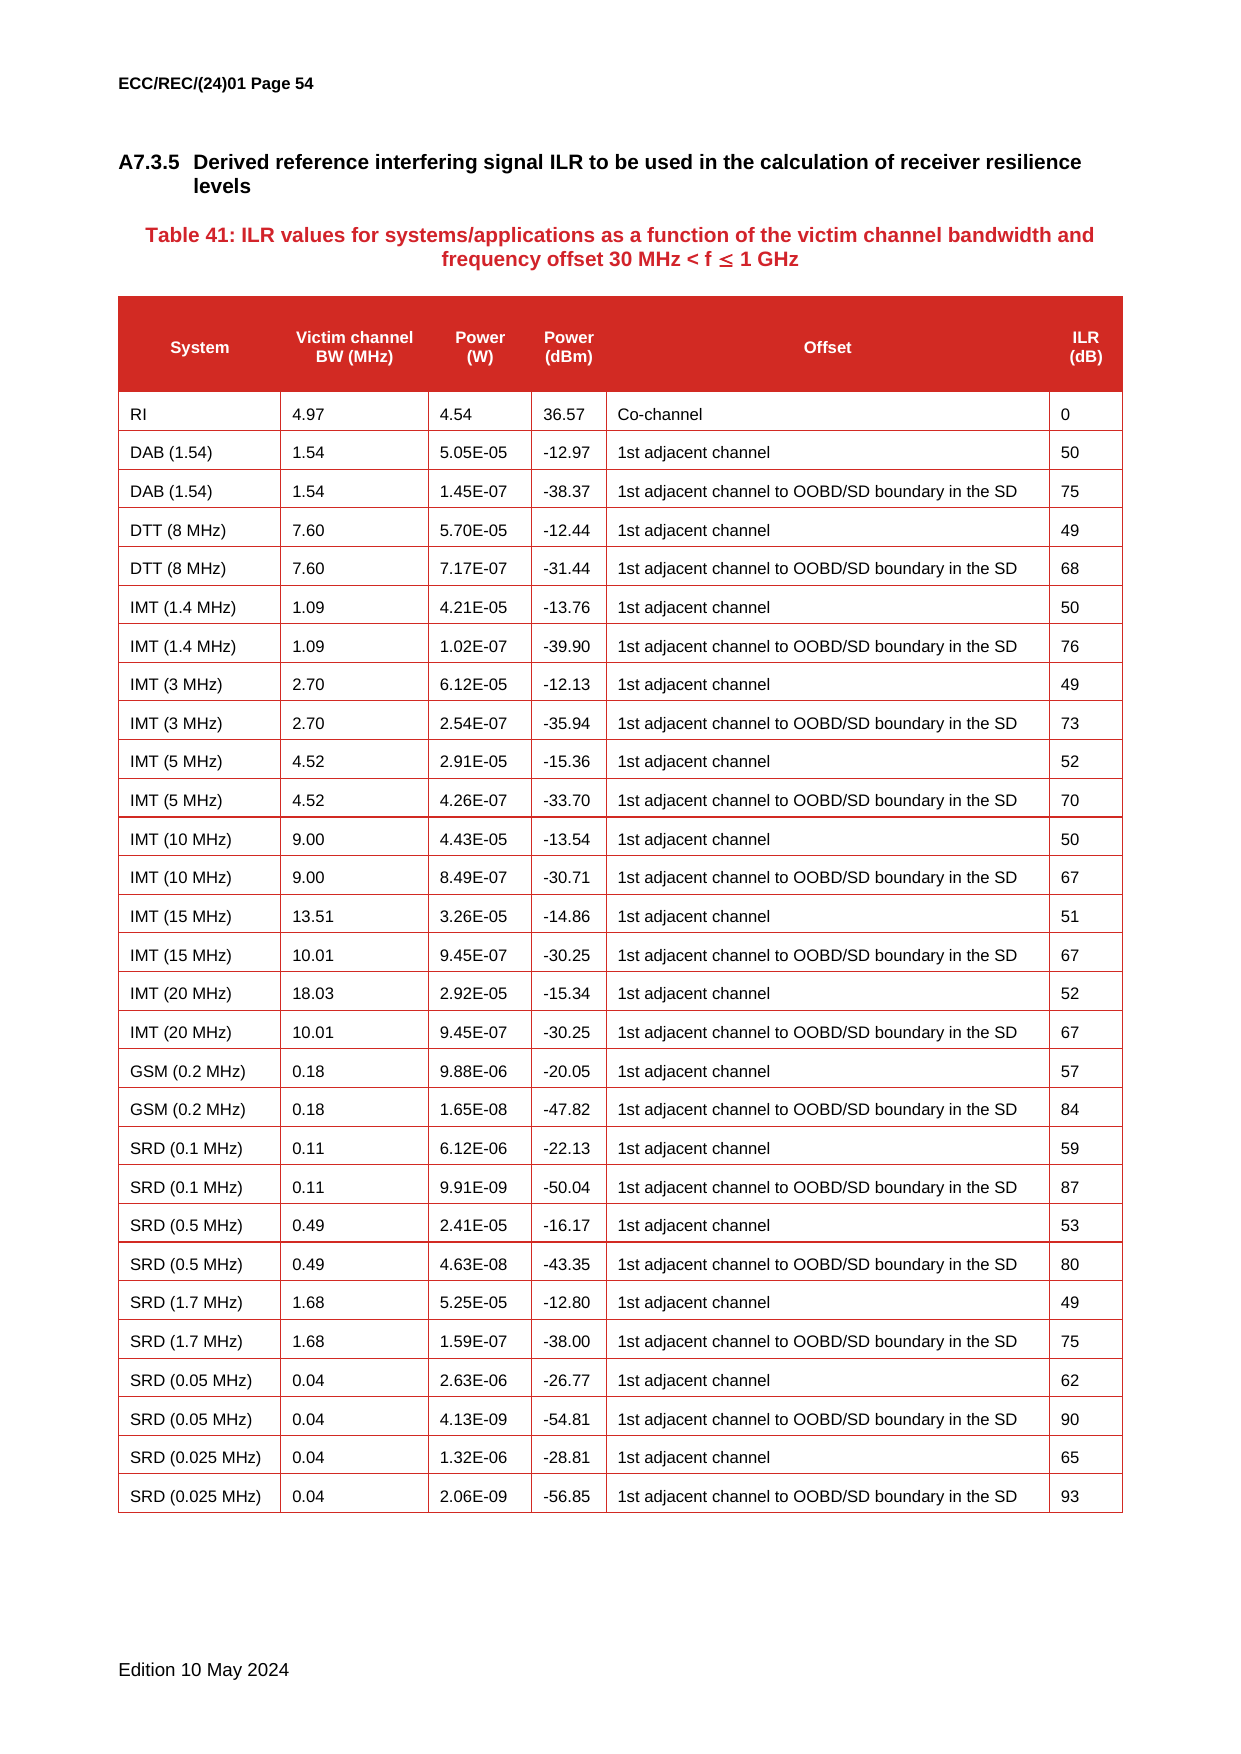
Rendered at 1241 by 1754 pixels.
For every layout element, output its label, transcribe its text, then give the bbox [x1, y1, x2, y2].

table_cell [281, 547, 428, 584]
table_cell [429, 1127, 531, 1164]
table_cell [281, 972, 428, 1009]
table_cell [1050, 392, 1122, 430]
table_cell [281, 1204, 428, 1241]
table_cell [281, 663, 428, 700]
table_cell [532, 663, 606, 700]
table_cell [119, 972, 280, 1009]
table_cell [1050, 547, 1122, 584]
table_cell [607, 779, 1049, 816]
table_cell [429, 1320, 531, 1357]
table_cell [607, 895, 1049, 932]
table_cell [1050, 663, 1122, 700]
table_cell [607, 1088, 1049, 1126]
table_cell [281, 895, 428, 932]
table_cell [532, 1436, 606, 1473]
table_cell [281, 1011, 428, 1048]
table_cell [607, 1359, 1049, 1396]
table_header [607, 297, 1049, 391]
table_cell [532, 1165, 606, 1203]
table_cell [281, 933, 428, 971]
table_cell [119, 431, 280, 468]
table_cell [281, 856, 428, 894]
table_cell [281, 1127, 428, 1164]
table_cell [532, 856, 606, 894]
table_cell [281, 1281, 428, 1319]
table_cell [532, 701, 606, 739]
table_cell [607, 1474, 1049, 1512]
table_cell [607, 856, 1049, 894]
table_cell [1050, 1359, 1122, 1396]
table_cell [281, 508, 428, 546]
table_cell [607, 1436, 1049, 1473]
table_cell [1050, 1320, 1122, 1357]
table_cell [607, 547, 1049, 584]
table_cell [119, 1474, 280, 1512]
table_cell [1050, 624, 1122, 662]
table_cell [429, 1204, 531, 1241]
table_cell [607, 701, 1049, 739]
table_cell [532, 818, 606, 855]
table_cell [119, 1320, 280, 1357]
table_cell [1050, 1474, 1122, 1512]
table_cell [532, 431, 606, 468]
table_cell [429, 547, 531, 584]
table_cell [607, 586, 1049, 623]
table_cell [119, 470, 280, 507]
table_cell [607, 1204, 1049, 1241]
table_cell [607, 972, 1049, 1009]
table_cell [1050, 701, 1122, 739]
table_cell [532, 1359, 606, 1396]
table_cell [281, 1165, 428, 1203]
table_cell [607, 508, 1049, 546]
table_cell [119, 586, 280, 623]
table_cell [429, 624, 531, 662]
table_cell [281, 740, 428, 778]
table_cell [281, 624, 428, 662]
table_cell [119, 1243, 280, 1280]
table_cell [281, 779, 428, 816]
subtitle Derived reference interfering signal ILR to be used in the calculation of receiver resilience levels [118, 150, 1122, 198]
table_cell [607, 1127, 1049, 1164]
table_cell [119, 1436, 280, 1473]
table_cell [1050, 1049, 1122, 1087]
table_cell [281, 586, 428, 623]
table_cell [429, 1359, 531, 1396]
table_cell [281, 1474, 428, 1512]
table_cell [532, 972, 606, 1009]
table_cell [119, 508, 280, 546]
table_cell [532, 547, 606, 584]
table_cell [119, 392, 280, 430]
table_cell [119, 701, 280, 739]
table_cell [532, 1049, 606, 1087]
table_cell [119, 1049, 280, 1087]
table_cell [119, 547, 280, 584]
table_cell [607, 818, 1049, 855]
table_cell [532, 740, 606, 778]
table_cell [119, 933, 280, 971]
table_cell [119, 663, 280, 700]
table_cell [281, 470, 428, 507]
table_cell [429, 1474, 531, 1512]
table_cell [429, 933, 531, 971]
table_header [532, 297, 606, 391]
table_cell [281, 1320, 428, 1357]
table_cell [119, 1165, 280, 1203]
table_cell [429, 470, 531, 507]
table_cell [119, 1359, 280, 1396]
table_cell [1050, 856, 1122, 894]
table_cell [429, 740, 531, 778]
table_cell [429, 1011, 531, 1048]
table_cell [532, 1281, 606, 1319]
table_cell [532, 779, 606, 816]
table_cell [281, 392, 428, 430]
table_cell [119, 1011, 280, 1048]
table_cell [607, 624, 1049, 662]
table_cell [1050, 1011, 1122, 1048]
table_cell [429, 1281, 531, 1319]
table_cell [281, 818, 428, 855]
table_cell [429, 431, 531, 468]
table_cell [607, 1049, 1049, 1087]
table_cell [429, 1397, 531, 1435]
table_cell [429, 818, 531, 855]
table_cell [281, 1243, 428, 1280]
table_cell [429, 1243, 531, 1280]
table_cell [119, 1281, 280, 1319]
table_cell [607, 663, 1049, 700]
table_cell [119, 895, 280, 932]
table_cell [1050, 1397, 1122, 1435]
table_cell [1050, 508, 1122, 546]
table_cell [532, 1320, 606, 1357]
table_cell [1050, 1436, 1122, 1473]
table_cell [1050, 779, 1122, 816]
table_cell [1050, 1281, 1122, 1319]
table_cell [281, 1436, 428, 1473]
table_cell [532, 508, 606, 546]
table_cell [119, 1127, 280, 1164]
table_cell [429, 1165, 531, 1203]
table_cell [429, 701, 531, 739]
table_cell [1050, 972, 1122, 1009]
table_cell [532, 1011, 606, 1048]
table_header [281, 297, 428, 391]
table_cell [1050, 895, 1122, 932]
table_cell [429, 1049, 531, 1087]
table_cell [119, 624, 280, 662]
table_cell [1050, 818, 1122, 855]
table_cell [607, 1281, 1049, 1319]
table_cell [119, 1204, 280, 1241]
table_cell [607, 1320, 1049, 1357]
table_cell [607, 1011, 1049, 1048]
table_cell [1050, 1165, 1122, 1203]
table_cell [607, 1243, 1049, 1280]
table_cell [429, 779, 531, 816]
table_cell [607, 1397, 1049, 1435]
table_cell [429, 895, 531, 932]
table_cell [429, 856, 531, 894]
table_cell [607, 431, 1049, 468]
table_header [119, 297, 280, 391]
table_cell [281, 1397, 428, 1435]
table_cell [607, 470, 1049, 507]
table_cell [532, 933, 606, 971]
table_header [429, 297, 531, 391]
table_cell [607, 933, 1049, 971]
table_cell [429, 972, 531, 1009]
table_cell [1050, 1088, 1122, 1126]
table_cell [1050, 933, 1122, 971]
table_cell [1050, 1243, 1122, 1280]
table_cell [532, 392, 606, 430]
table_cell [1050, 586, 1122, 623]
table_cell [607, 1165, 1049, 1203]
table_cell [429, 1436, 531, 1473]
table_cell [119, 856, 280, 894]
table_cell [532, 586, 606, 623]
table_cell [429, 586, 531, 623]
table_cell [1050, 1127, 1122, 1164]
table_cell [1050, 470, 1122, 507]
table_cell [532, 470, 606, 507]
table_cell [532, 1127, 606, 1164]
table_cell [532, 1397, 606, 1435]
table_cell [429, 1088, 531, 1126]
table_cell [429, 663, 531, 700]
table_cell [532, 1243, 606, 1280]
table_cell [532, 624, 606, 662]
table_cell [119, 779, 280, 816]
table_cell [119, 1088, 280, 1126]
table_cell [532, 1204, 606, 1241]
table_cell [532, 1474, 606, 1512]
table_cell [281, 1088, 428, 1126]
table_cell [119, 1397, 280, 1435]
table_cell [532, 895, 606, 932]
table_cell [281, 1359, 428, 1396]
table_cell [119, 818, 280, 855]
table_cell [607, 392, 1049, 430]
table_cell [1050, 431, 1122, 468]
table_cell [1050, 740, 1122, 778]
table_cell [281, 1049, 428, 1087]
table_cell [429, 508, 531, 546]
text Table 41: ILR values for systems/applications as a function of the victim channel bandwidth and frequency offset 30 MHz < f 1 GHz [118, 223, 1122, 271]
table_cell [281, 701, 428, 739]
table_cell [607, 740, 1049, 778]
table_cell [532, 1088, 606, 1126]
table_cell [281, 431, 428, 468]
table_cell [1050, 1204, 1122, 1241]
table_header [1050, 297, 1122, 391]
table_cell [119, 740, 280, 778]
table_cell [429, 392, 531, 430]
